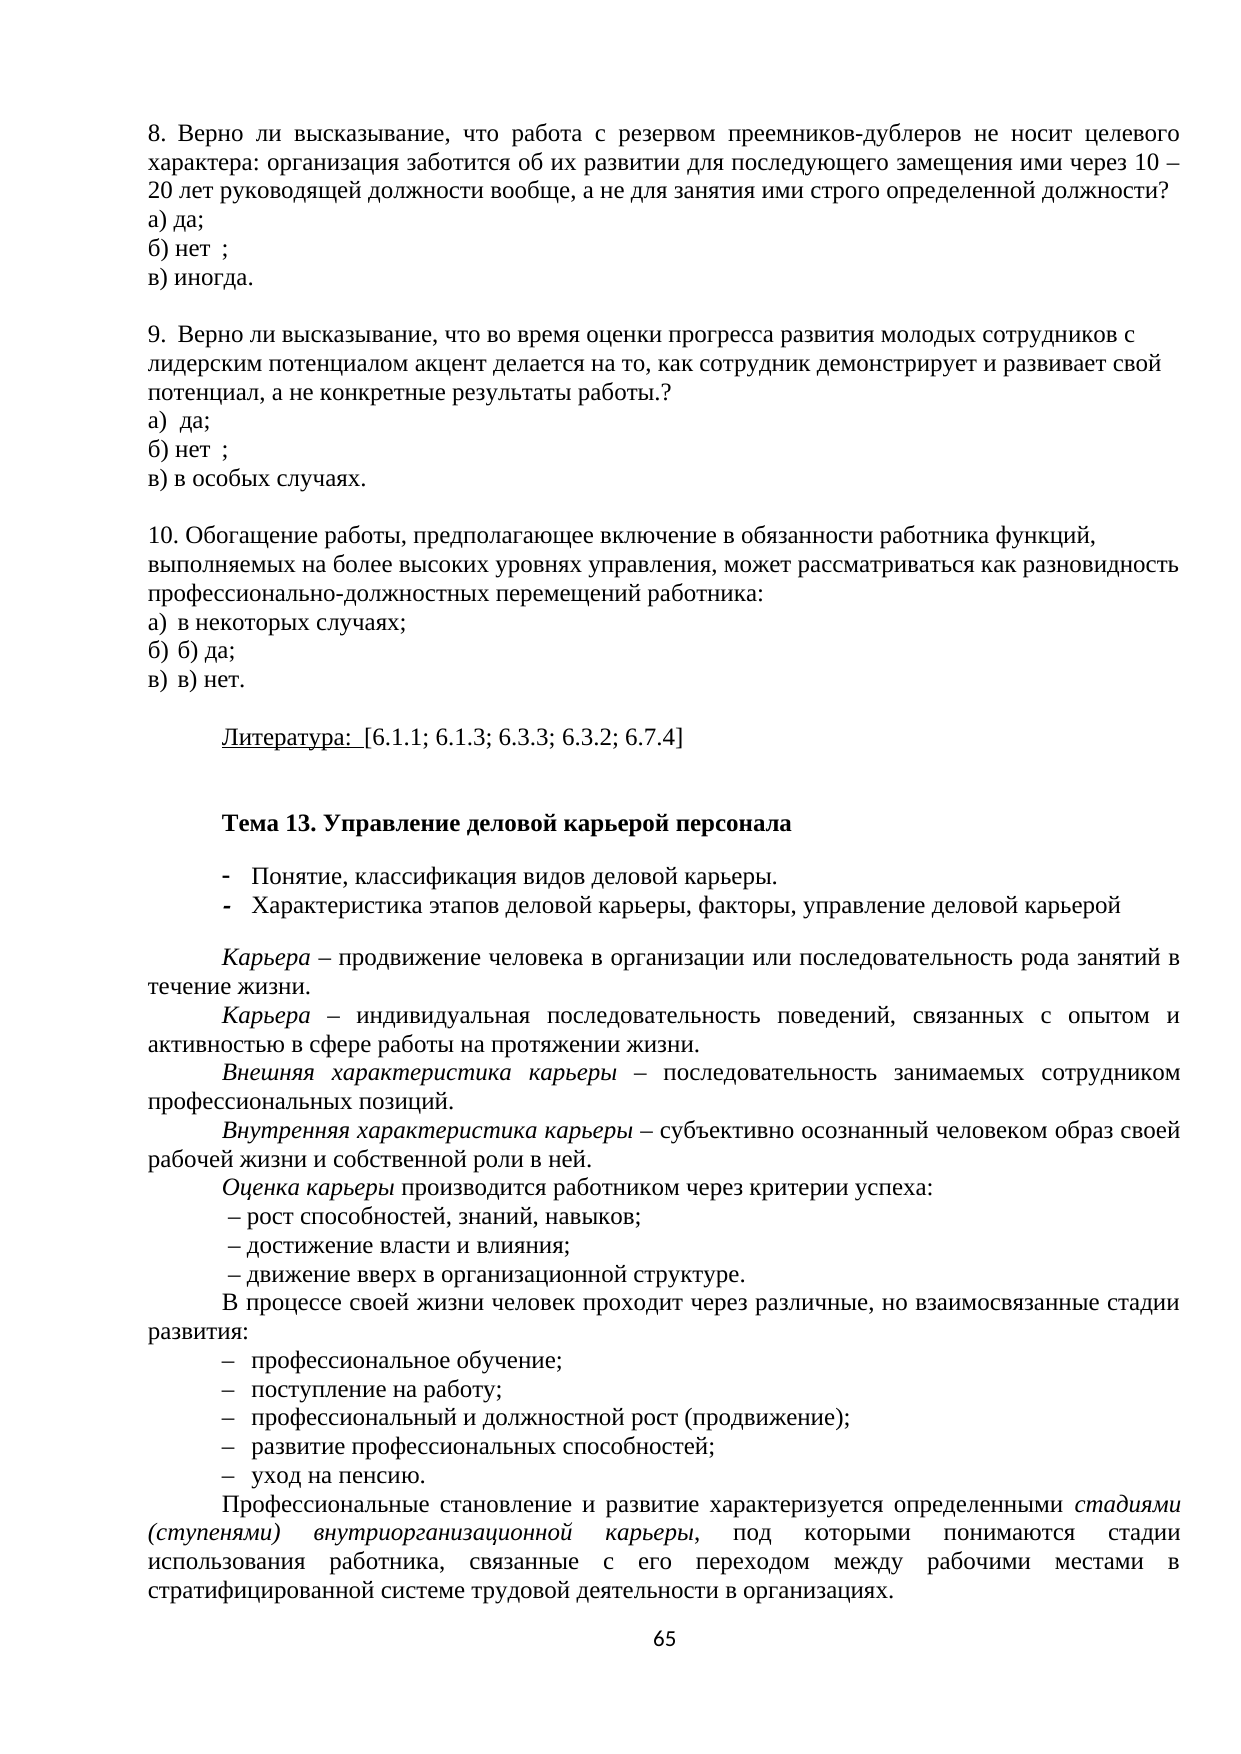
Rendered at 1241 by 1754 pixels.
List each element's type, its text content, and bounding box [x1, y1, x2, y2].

text – достижение власти и влияния; [148, 1230, 1181, 1259]
text б) нет ; [148, 434, 1181, 463]
text Карьера – продвижение человека в организации или последовательность рода занятий в течение жизни. [148, 942, 1181, 1000]
list в некоторых случаях; [148, 607, 1181, 636]
text Оценка карьеры производится работником через критерии успеха: [148, 1172, 1181, 1201]
list б) да; [148, 636, 1181, 664]
text Внешняя характеристика карьеры – последовательность занимаемых сотрудником профессиональных позиций. [148, 1057, 1181, 1115]
text – движение вверх в организационной структуре. [148, 1259, 1181, 1287]
list профессиональный и должностной рост (продвижение); [148, 1402, 1181, 1431]
text а) да; [148, 406, 1181, 434]
text а) да; [148, 204, 1181, 233]
text Тема 13. Управление деловой карьерой персонала [148, 808, 1181, 837]
list в) нет. [148, 664, 1181, 693]
list Понятие, классификация видов деловой карьеры. [148, 861, 1181, 890]
text в) иногда. [148, 262, 1181, 291]
list Верно ли высказывание, что во время оценки прогресса развития молодых сотрудников с лидерским потенциалом акцент делается на то, как сотрудник демонстрирует и развивает свой потенциал, а не конкретные результаты работы.? [148, 319, 1181, 406]
list поступление на работу; [148, 1374, 1181, 1402]
text – рост способностей, знаний, навыков; [148, 1201, 1181, 1230]
list профессиональное обучение; [148, 1345, 1181, 1374]
list Характеристика этапов деловой карьеры, факторы, управление деловой карьерой [148, 890, 1181, 918]
list уход на пенсию. [148, 1460, 1181, 1489]
text Профессиональные становление и развитие характеризуется определенными стадиями (ступенями) внутриорганизационной карьеры, под которыми понимаются стадии использования работника, связанные с его переходом между рабочими местами в стратифицированной системе трудовой деятельности в организациях. [148, 1489, 1181, 1604]
list Верно ли высказывание, что работа с резервом преемников-дублеров не носит целевого характера: организация заботится об их развитии для последующего замещения ими через 10 – 20 лет руководящей должности вообще, а не для занятия ими строго определенной должности? [148, 118, 1181, 204]
list Обогащение работы, предполагающее включение в обязанности работника функций, выполняемых на более высоких уровнях управления, может рассматриваться как разновидность профессионально-должностных перемещений работника: [148, 521, 1181, 607]
text в) в особых случаях. [148, 463, 1181, 492]
list развитие профессиональных способностей; [148, 1431, 1181, 1460]
text Литература: [6.1.1; 6.1.3; 6.3.3; 6.3.2; 6.7.4] [148, 722, 1181, 751]
text Карьера – индивидуальная последовательность поведений, связанных с опытом и активностью в сфере работы на протяжении жизни. [148, 1000, 1181, 1057]
text Внутренняя характеристика карьеры – субъективно осознанный человеком образ своей рабочей жизни и собственной роли в ней. [148, 1115, 1181, 1172]
text В процессе своей жизни человек проходит через различные, но взаимосвязанные стадии развития: [148, 1287, 1181, 1345]
text б) нет ; [148, 233, 1181, 262]
